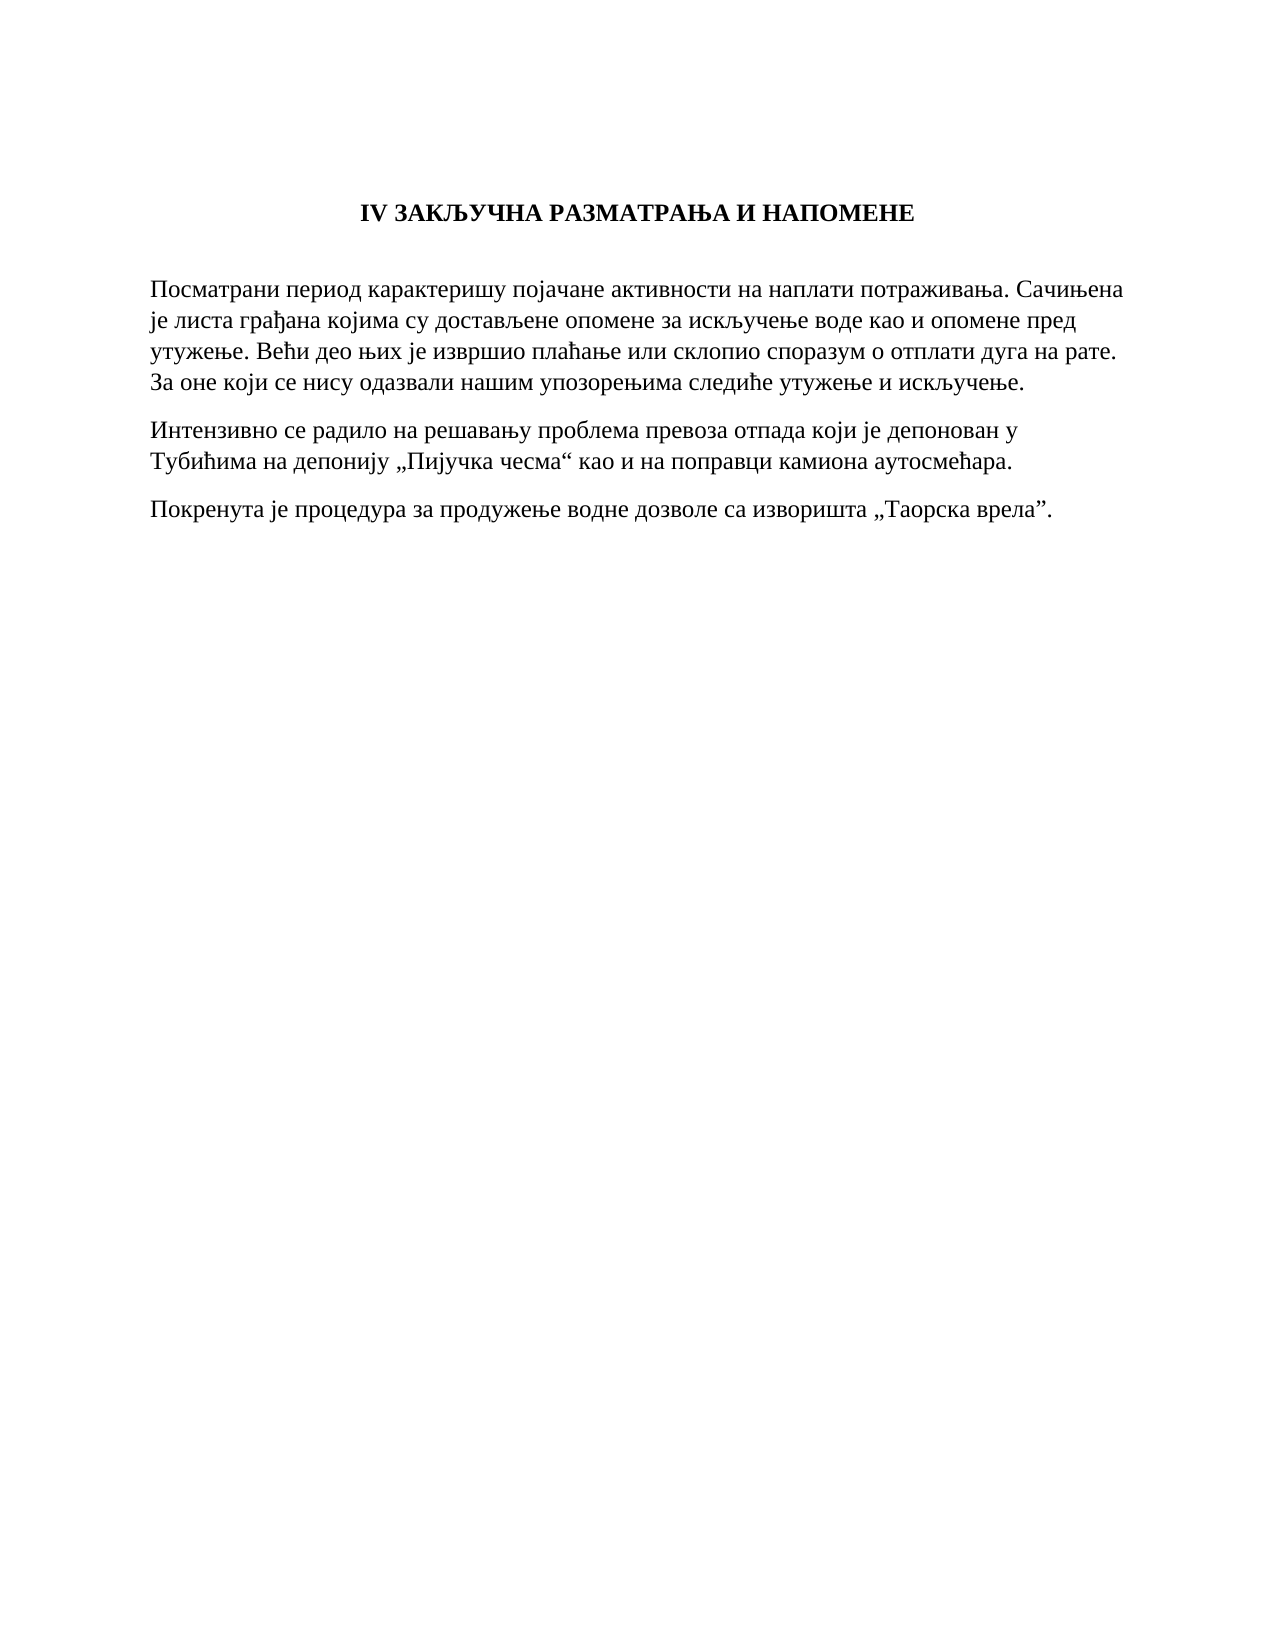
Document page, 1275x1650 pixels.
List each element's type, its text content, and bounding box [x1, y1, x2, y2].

text IV ЗАКЉУЧНА РАЗМАТРАЊА И НАПОМЕНЕ [150, 198, 1125, 226]
text Интензивно се радило на решавању проблема превоза отпада који је депонован у Тубићима на депонију „Пијучка чесма“ као и на поправци камиона аутосмећара. [150, 415, 1125, 475]
text Посматрани период карактеришу појачане активности на наплати потраживања. Сачињена је листа грађана којима су достављене опомене за искључење воде као и опомене пред утужење. Већи део њих је извршио плаћање или склопио споразум о отплати дуга на рате. За оне који се нису одазвали нашим упозорењима следиће утужење и искључење. [150, 274, 1125, 396]
text Покренута је процедура за продужење водне дозволе са изворишта „Таорска врела”. [150, 494, 1125, 522]
